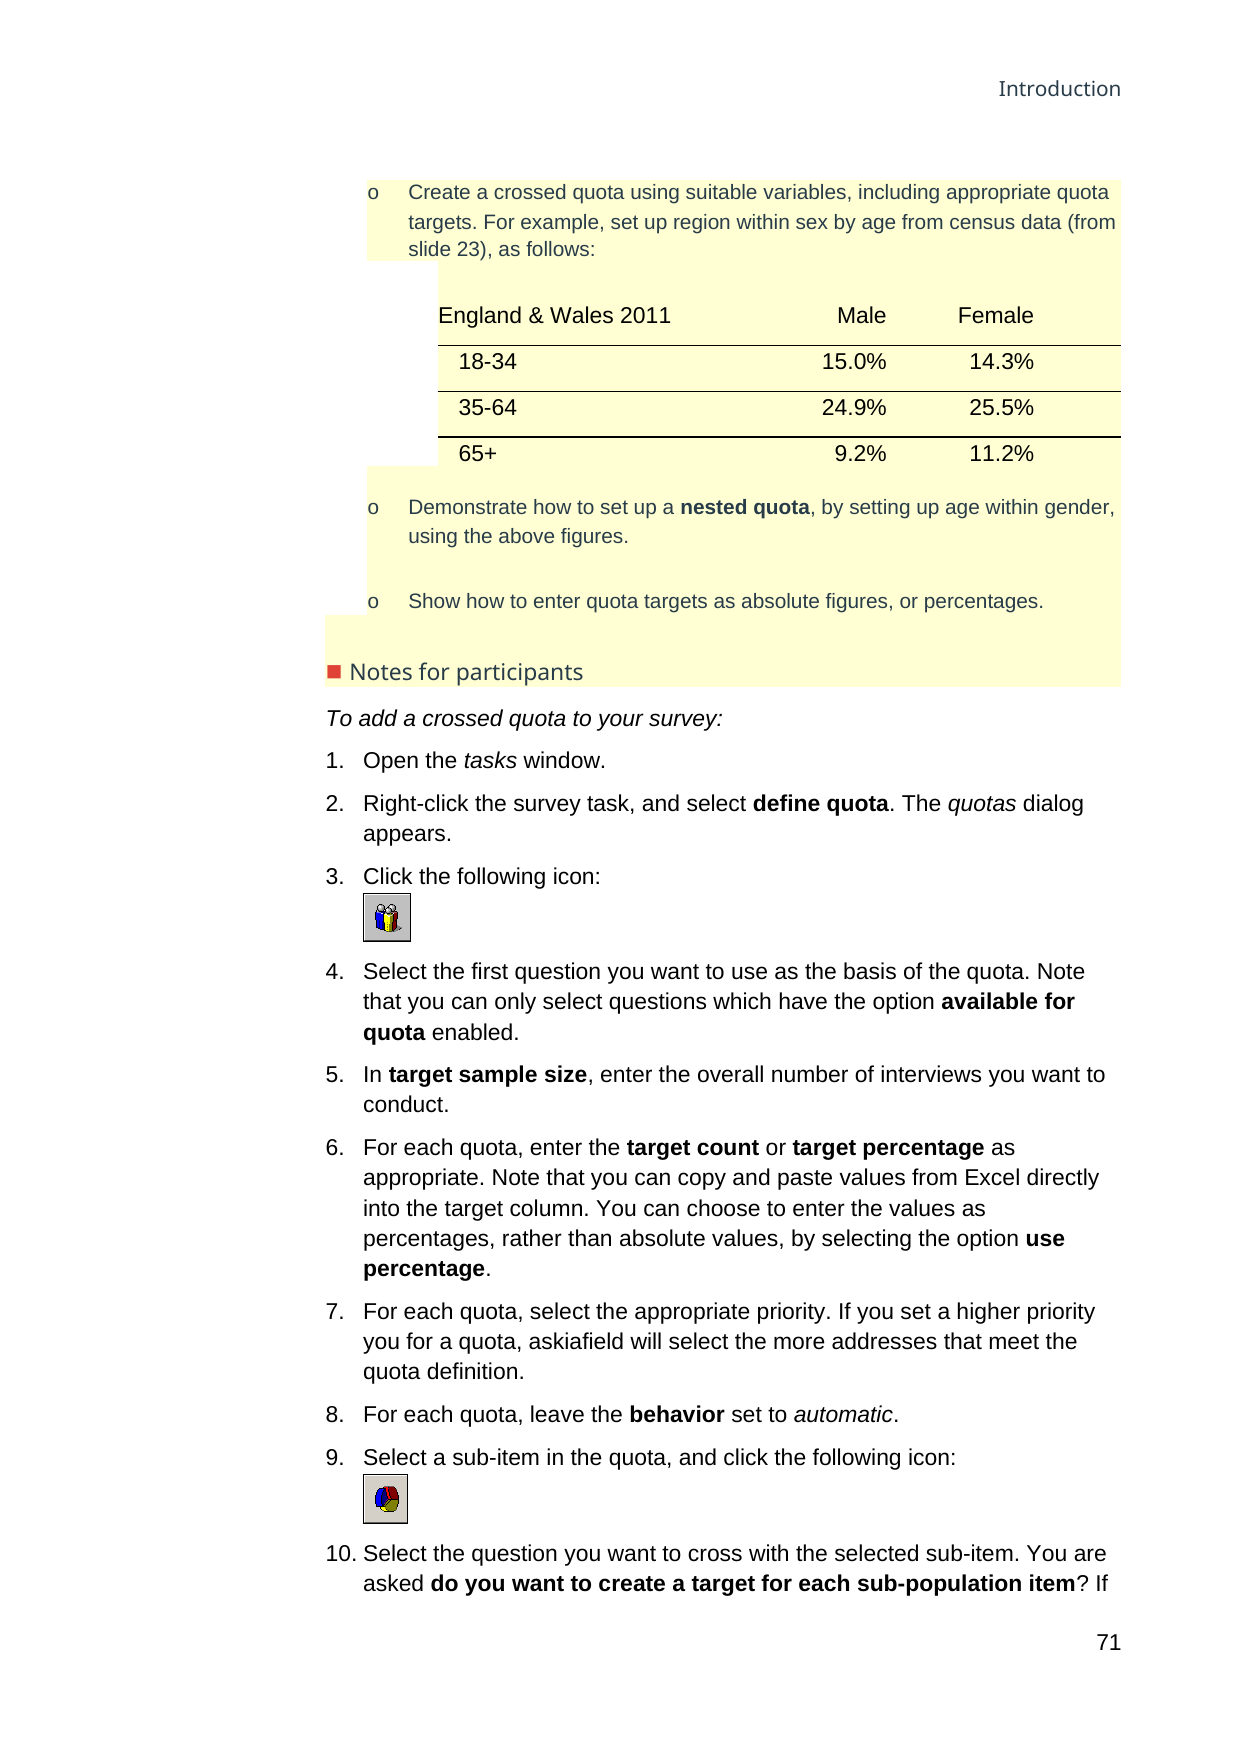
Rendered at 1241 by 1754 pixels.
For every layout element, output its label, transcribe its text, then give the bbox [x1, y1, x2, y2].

text 1. Open the tasks window. [325, 747, 1121, 774]
text 7. For each quota, select the appropriate priority. If you set a higher priority you for a quota, askiafield will select the more addresses that meet the quota definition. [325, 1298, 1121, 1384]
picture [364, 894, 410, 941]
text 18-34 15.0% 14.3% [438, 346, 1121, 374]
text 3. Click the following icon: [325, 863, 1121, 942]
text 65+ 9.2% 11.2% [438, 438, 1121, 466]
text 4. Select the first question you want to use as the basis of the quota. Note that you can only select questions which have the option available for quota enabled. [325, 958, 1121, 1045]
text 6. For each quota, enter the target count or target percentage as appropriate. Note that you can copy and paste values from Excel directly into the target column. You can choose to enter the values as percentages, rather than absolute values, by selecting the option use percentage. [325, 1134, 1121, 1281]
list Create a crossed quota using suitable variables, including appropriate quota targets. For example, set up region within sex by age from census data (from slide 23), as follows: [367, 180, 1121, 261]
text 9. Select a sub-item in the quota, and click the following icon: [325, 1443, 1121, 1524]
text England & Wales 2011 Male Female [438, 302, 1121, 328]
text 35-64 24.9% 25.5% [438, 392, 1121, 420]
list Demonstrate how to set up a nested quota, by setting up age within gender, using the above figures. [367, 495, 1121, 548]
text 2. Right-click the survey task, and select define quota. The quotas dialog appears. [325, 790, 1121, 847]
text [325, 1540, 1121, 1597]
text Notes for participants [325, 656, 1121, 687]
list Show how to enter quota targets as absolute figures, or percentages. [367, 589, 1121, 615]
text 5. In target sample size, enter the overall number of interviews you want to conduct. [325, 1061, 1121, 1118]
text To add a crossed quota to your survey: [325, 705, 1121, 731]
picture [364, 1475, 407, 1523]
text 8. For each quota, leave the behavior set to automatic. [325, 1401, 1121, 1427]
